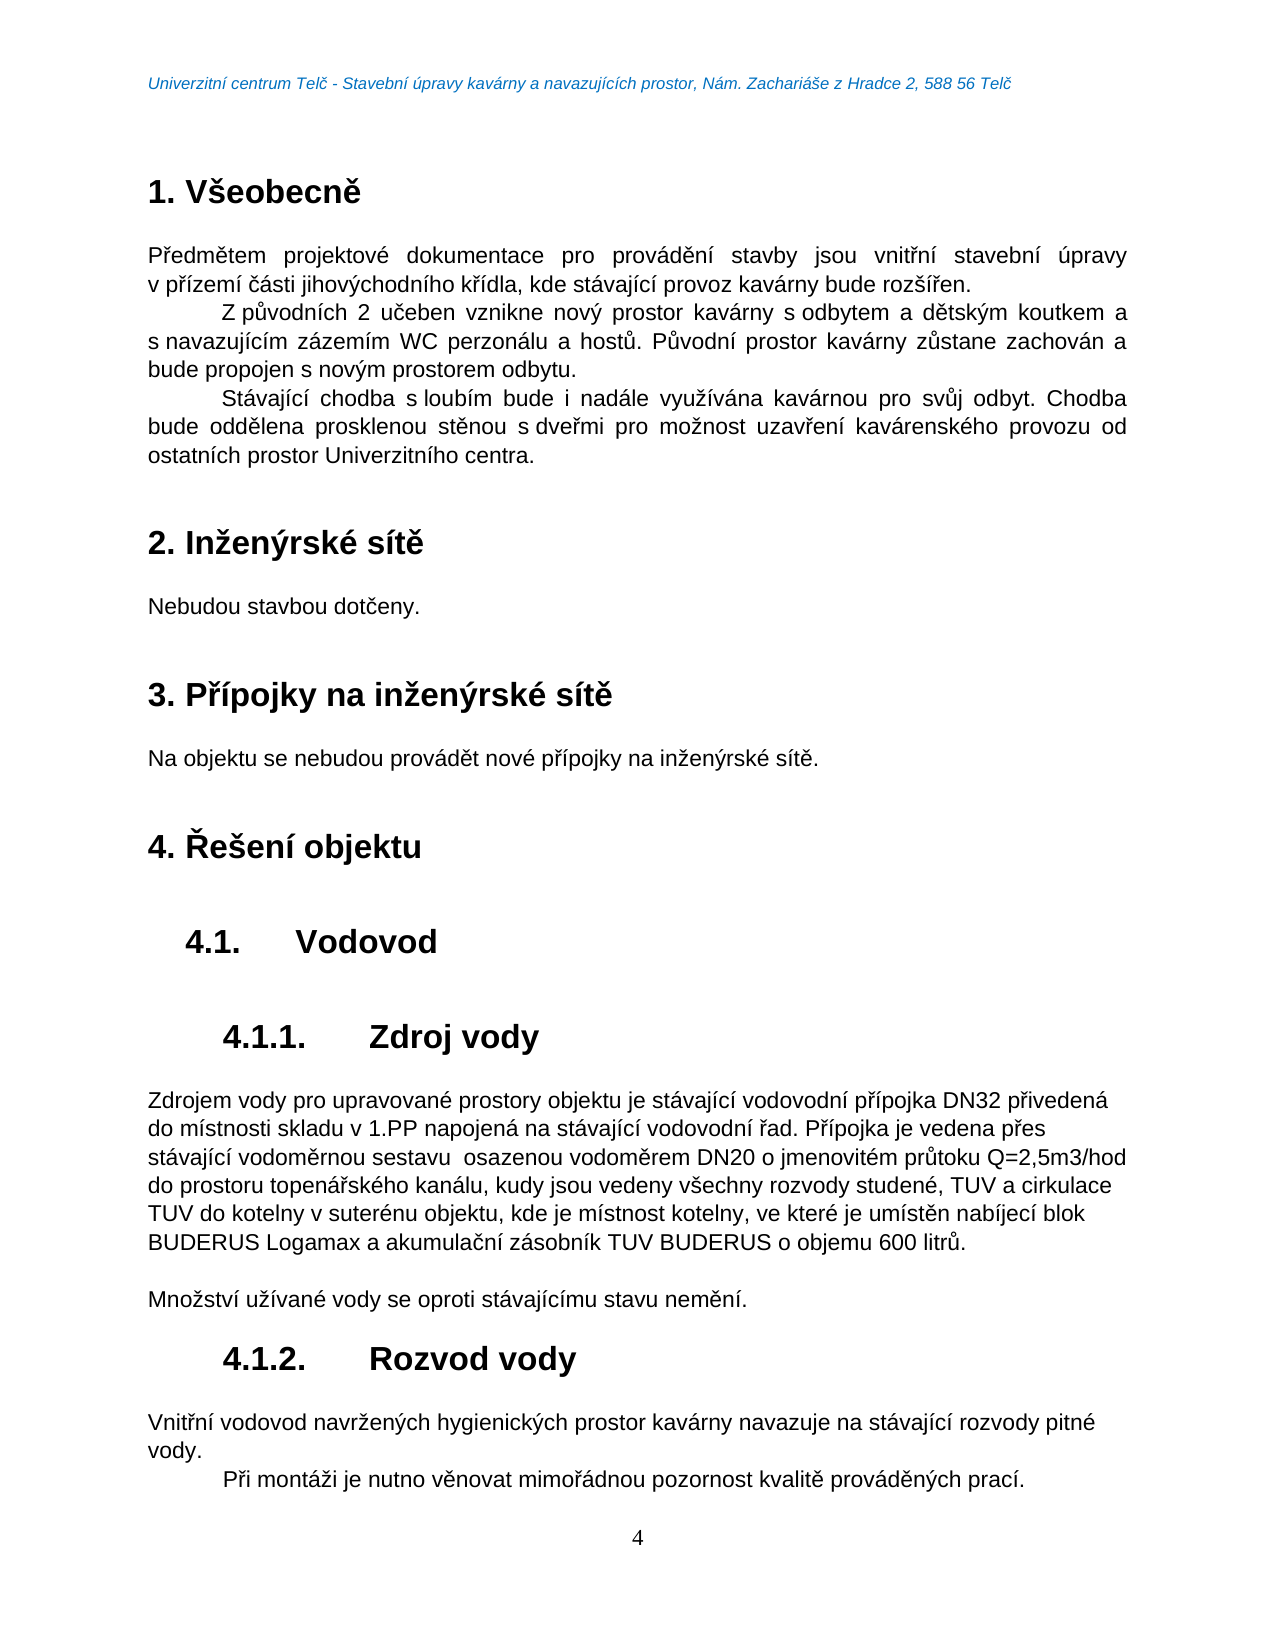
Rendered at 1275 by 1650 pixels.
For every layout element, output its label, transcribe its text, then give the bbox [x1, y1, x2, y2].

text Množství užívané vody se oproti stávajícímu stavu nemění. [148, 1286, 1127, 1312]
text Stávající chodba s loubím bude i nadále využívána kavárnou pro svůj odbyt. Chodba bude oddělena prosklenou stěnou s dveřmi pro možnost uzavření kavárenského provozu od ostatních prostor Univerzitního centra. [148, 385, 1127, 468]
subtitle Přípojky na inženýrské sítě [148, 675, 1127, 714]
subtitle Řešení objektu [148, 827, 1127, 865]
text Vnitřní vodovod navržených hygienických prostor kavárny navazuje na stávající rozvody pitné vody. [148, 1409, 1127, 1464]
subtitle Zdroj vody [223, 1017, 1127, 1055]
text Z původních 2 učeben vznikne nový prostor kavárny s odbytem a dětským koutkem a s navazujícím zázemím WC perzonálu a hostů. Původní prostor kavárny zůstane zachován a bude propojen s novým prostorem odbytu. [148, 299, 1127, 383]
text Nebudou stavbou dotčeny. [148, 593, 1127, 620]
text Předmětem projektové dokumentace pro provádění stavby jsou vnitřní stavební úpravy v přízemí části jihovýchodního křídla, kde stávající provoz kavárny bude rozšířen. [148, 242, 1127, 297]
subtitle Inženýrské sítě [148, 523, 1127, 562]
subtitle Rozvod vody [223, 1339, 1127, 1378]
text Zdrojem vody pro upravované prostory objektu je stávající vodovodní přípojka DN32 přivedená do místnosti skladu v 1.PP napojená na stávající vodovodní řad. Přípojka je vedena přes stávající vodoměrnou sestavu osazenou vodoměrem DN20 o jmenovitém průtoku Q=2,5m3/hod do prostoru topenářského kanálu, kudy jsou vedeny všechny rozvody studené, TUV a cirkulace TUV do kotelny v suterénu objektu, kde je místnost kotelny, ve které je umístěn nabíjecí blok BUDERUS Logamax a akumulační zásobník TUV BUDERUS o objemu 600 litrů. [148, 1087, 1127, 1255]
text Při montáži je nutno věnovat mimořádnou pozornost kvalitě prováděných prací. [148, 1466, 1127, 1492]
subtitle Vodovod [185, 922, 1127, 960]
subtitle Všeobecně [148, 173, 1127, 211]
text Na objektu se nebudou provádět nové přípojky na inženýrské sítě. [148, 745, 1127, 771]
